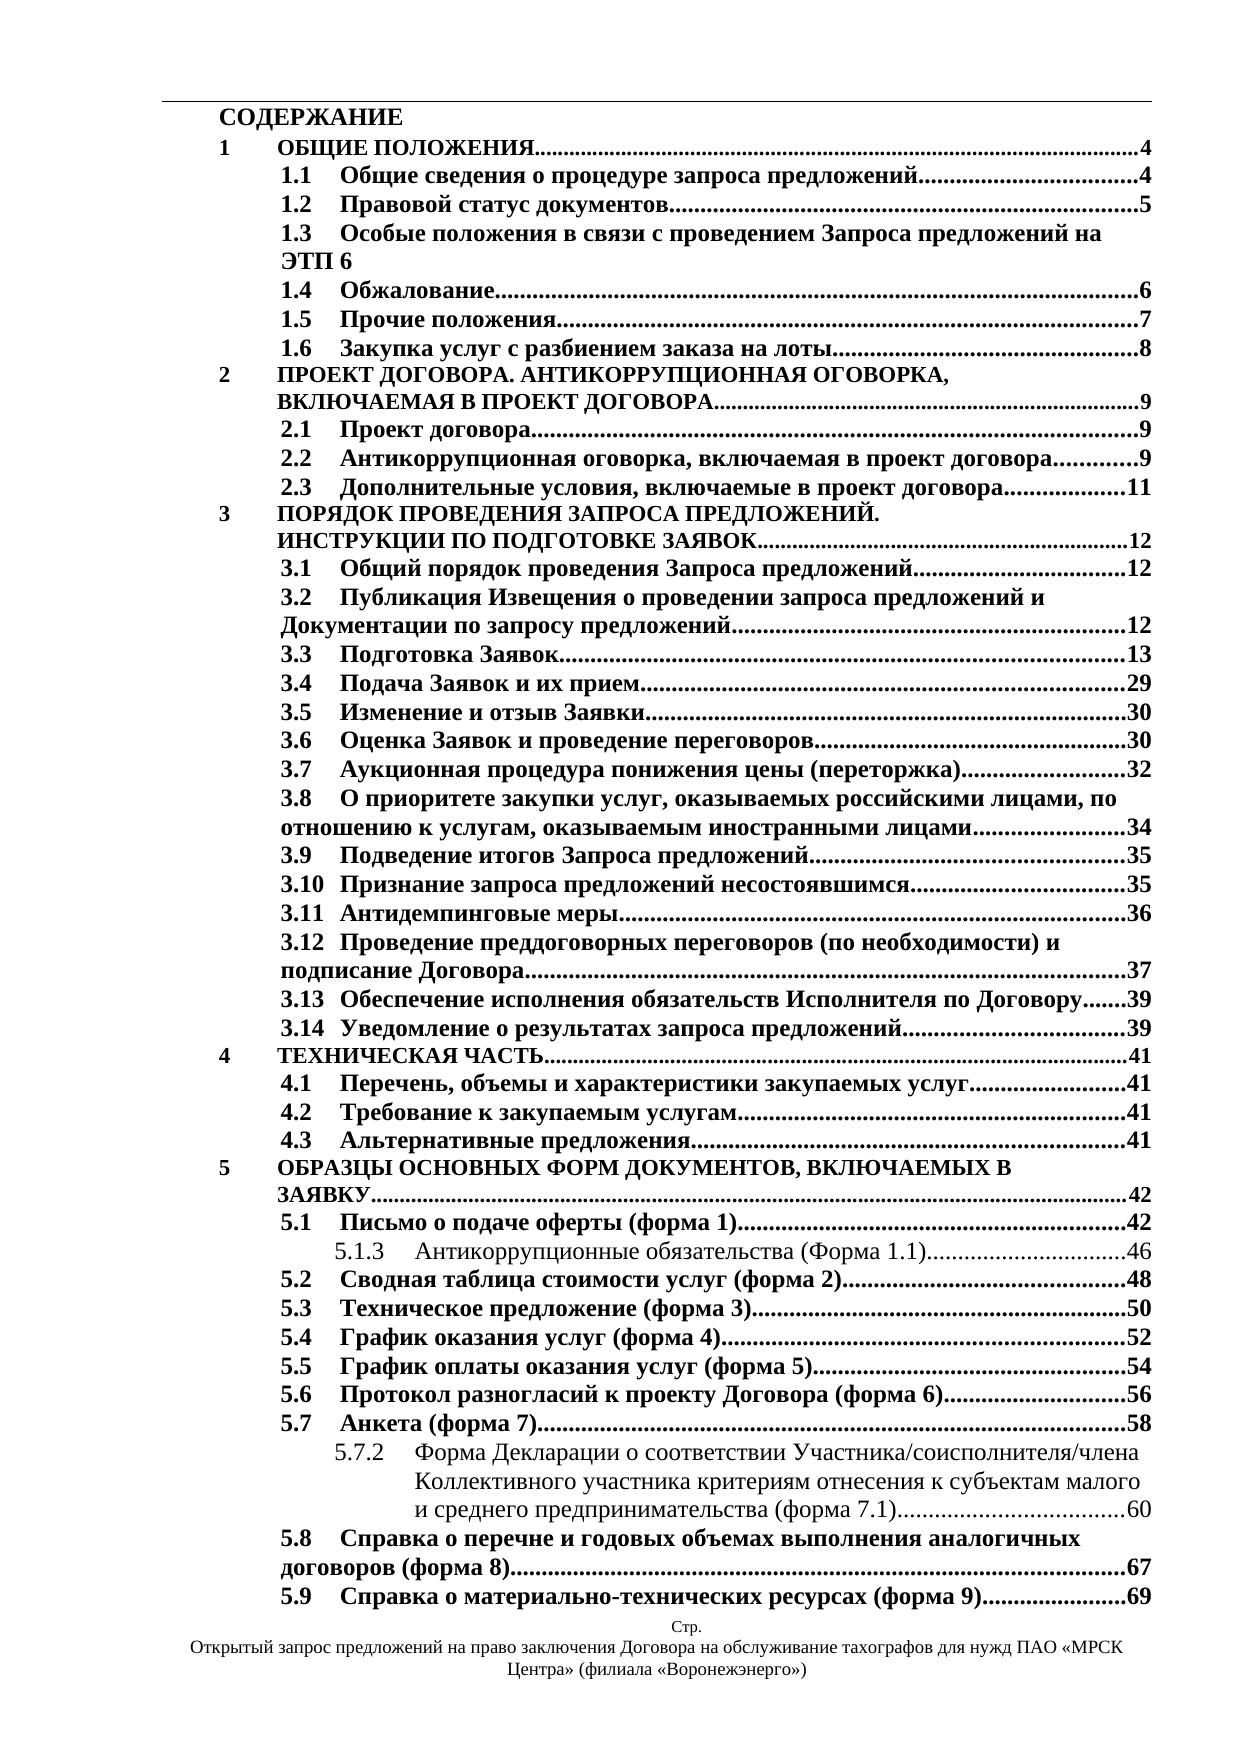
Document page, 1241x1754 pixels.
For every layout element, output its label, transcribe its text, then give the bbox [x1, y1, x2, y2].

text 5.6 Протокол разногласий к проекту Договора (форма 6) 56 [280, 1379, 1133, 1408]
text 1.6 Закупка услуг с разбиением заказа на лоты 8 [280, 333, 1133, 361]
text 3.4 Подача Заявок и их прием 29 [280, 668, 1133, 697]
text СОДЕРЖАНИЕ [218, 102, 938, 131]
text 1 Общие положения 4 [218, 134, 1033, 160]
text 5.5 График оплаты оказания услуг (форма 5) 54 [280, 1351, 1133, 1379]
text 1.5 Прочие положения 7 [280, 304, 1133, 333]
text 3.5 Изменение и отзыв Заявки 30 [280, 697, 1133, 726]
text 3.2 Публикация Извещения о проведении запроса предложений и Документации по запросу предложений 12 [280, 582, 1133, 639]
text 2.2 Антикоррупционная оговорка, включаемая в проект договора 9 [280, 443, 1133, 472]
text 2 Проект Договора. Антикоррупционная оговорка, включаемая в проект договора 9 [218, 361, 1033, 414]
text 3.13 Обеспечение исполнения обязательств Исполнителя по Договору 39 [280, 984, 1133, 1013]
text 5.2 Сводная таблица стоимости услуг (форма 2) 48 [280, 1264, 1133, 1293]
text 1.3 Особые положения в связи с проведением Запроса предложений на ЭТП 6 [280, 218, 1133, 275]
text 5.1.3 Антикоррупционные обязательства (Форма 1.1). 46 [334, 1236, 1144, 1264]
text 3.1 Общий порядок проведения Запроса предложений 12 [280, 553, 1133, 582]
text 5.9 Справка о материально-технических ресурсах (форма 9) 69 [280, 1581, 1133, 1609]
text 4.1 Перечень, объемы и характеристики закупаемых услуг 41 [280, 1068, 1133, 1097]
text 1.1 Общие сведения о процедуре запроса предложений 4 [280, 160, 1133, 189]
text 5.3 Техническое предложение (форма 3) 50 [280, 1293, 1133, 1322]
text 4.2 Требование к закупаемым услугам 41 [280, 1097, 1133, 1126]
text 5.1 Письмо о подаче оферты (форма 1) 42 [280, 1207, 1133, 1236]
text 3 Порядок проведения Запроса предложений. Инструкции по подготовке Заявок 12 [218, 500, 1033, 553]
text 3.3 Подготовка Заявок 13 [280, 639, 1133, 668]
text 3.9 Подведение итогов Запроса предложений 35 [280, 841, 1133, 869]
text 1.4 Обжалование 6 [280, 275, 1133, 304]
text 5.8 Справка о перечне и годовых объемах выполнения аналогичных договоров (форма 8) 67 [280, 1523, 1133, 1581]
text 5 Образцы основных форм документов, включаемых в Заявку 42 [218, 1154, 1033, 1207]
text 3.12 Проведение преддоговорных переговоров (по необходимости) и подписание Договора 37 [280, 927, 1133, 984]
text 4.3 Альтернативные предложения 41 [280, 1126, 1133, 1154]
text 3.11 Антидемпинговые меры 36 [280, 898, 1133, 927]
text 1.2 Правовой статус документов 5 [280, 189, 1133, 218]
text 5.7.2 Форма Декларации о соответствии Участника/соисполнителя/члена Коллективного участника критериям отнесения к субъектам малого и среднего предпринимательства (форма 7.1) 60 [334, 1437, 1144, 1523]
text 2.1 Проект договора 9 [280, 414, 1133, 443]
text 5.4 График оказания услуг (форма 4) 52 [280, 1322, 1133, 1351]
text 3.6 Оценка Заявок и проведение переговоров 30 [280, 726, 1133, 754]
text 4 Техническая часть 41 [218, 1042, 1033, 1068]
text 3.10 Признание запроса предложений несостоявшимся 35 [280, 869, 1133, 898]
text 3.14 Уведомление о результатах запроса предложений 39 [280, 1013, 1133, 1042]
text 3.8 О приоритете закупки услуг, оказываемых российскими лицами, по отношению к услугам, оказываемым иностранными лицами 34 [280, 783, 1133, 841]
text 3.7 Аукционная процедура понижения цены (переторжка) 32 [280, 754, 1133, 783]
text 5.7 Анкета (форма 7) 58 [280, 1408, 1133, 1437]
text 2.3 Дополнительные условия, включаемые в проект договора 11 [280, 472, 1133, 500]
